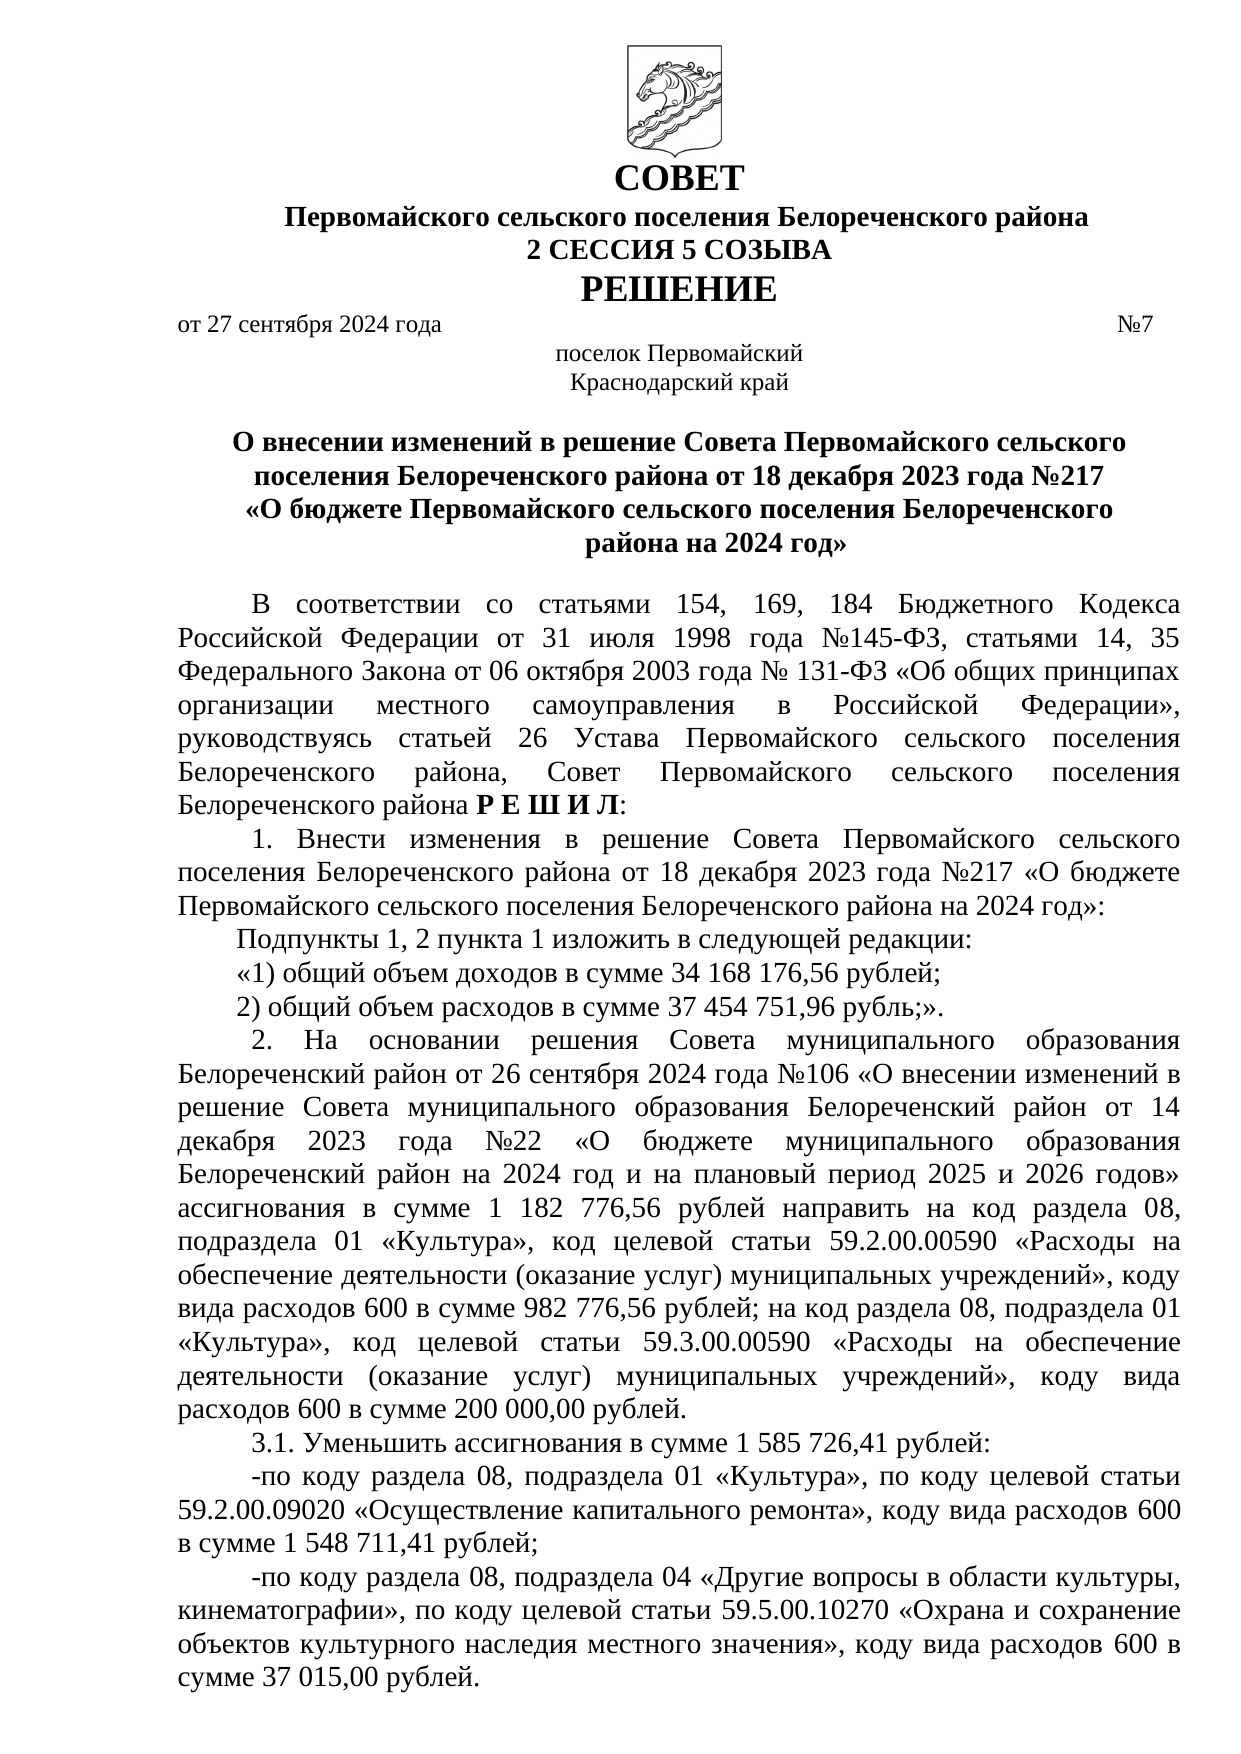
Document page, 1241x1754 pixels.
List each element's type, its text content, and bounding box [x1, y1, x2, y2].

text Подпункты 1, 2 пункта 1 изложить в следующей редакции: [177, 922, 1181, 955]
text 2) общий объем расходов в сумме 37 454 751,96 рубль;». [177, 989, 1181, 1022]
subtitle В соответствии со статьями 154, 169, 184 Бюджетного Кодекса Российской Федерации от 31 июля 1998 года №145-ФЗ, статьями 14, 35 Федерального Закона от 06 октября 2003 года № 131-ФЗ «Об общих принципах организации местного самоуправления в Российской Федерации», руководствуясь статьей 26 Устава Первомайского сельского поселения Белореченского района, Совет Первомайского сельского поселения Белореченского района Р Е Ш И Л: [177, 586, 1181, 821]
text СОВЕТ [177, 156, 1181, 199]
subtitle «О бюджете Первомайского сельского поселения Белореченского [177, 491, 1181, 525]
text -по коду раздела 08, подраздела 01 «Культура», по коду целевой статьи 59.2.00.09020 «Осуществление капитального ремонта», коду вида расходов 600 в сумме 1 548 711,41 рублей; [177, 1458, 1181, 1559]
text Первомайского сельского поселения Белореченского района [177, 199, 1181, 232]
text «1) общий объем доходов в сумме 34 168 176,56 рублей; [177, 955, 1181, 989]
text 2 СЕССИЯ 5 СОЗЫВА [177, 232, 1181, 266]
text -по коду раздела 08, подраздела 04 «Другие вопросы в области культуры, кинематографии», по коду целевой статьи 59.5.00.10270 «Охрана и сохранение объектов культурного наследия местного значения», коду вида расходов 600 в сумме 37 015,00 рублей. [177, 1559, 1181, 1693]
text Краснодарский край [177, 367, 1181, 395]
text поселок Первомайский [177, 338, 1181, 367]
text 3.1. Уменьшить ассигнования в сумме 1 585 726,41 рублей: [177, 1425, 1181, 1458]
picture [627, 45, 722, 158]
text 1. Внести изменения в решение Совета Первомайского сельского поселения Белореченского района от 18 декабря 2023 года №217 «О бюджете Первомайского сельского поселения Белореченского района на 2024 год»: [177, 821, 1181, 922]
subtitle О внесении изменений в решение Совета Первомайского сельского поселения Белореченского района от 18 декабря 2023 года №217 [177, 424, 1181, 491]
text от 27 сентября 2024 года №7 [177, 309, 1181, 338]
text 2. На основании решения Совета муниципального образования Белореченский район от 26 сентября 2024 года №106 «О внесении изменений в решение Совета муниципального образования Белореченский район от 14 декабря 2023 года №22 «О бюджете муниципального образования Белореченский район на 2024 год и на плановый период 2025 и 2026 годов» ассигнования в сумме 1 182 776,56 рублей направить на код раздела 08, подраздела 01 «Культура», код целевой статьи 59.2.00.00590 «Расходы на обеспечение деятельности (оказание услуг) муниципальных учреждений», коду вида расходов 600 в сумме 982 776,56 рублей; на код раздела 08, подраздела 01 «Культура», код целевой статьи 59.3.00.00590 «Расходы на обеспечение деятельности (оказание услуг) муниципальных учреждений», коду вида расходов 600 в сумме 200 000,00 рублей. [177, 1022, 1181, 1425]
subtitle района на 2024 год» [177, 525, 1181, 558]
text РЕШЕНИЕ [177, 266, 1181, 309]
